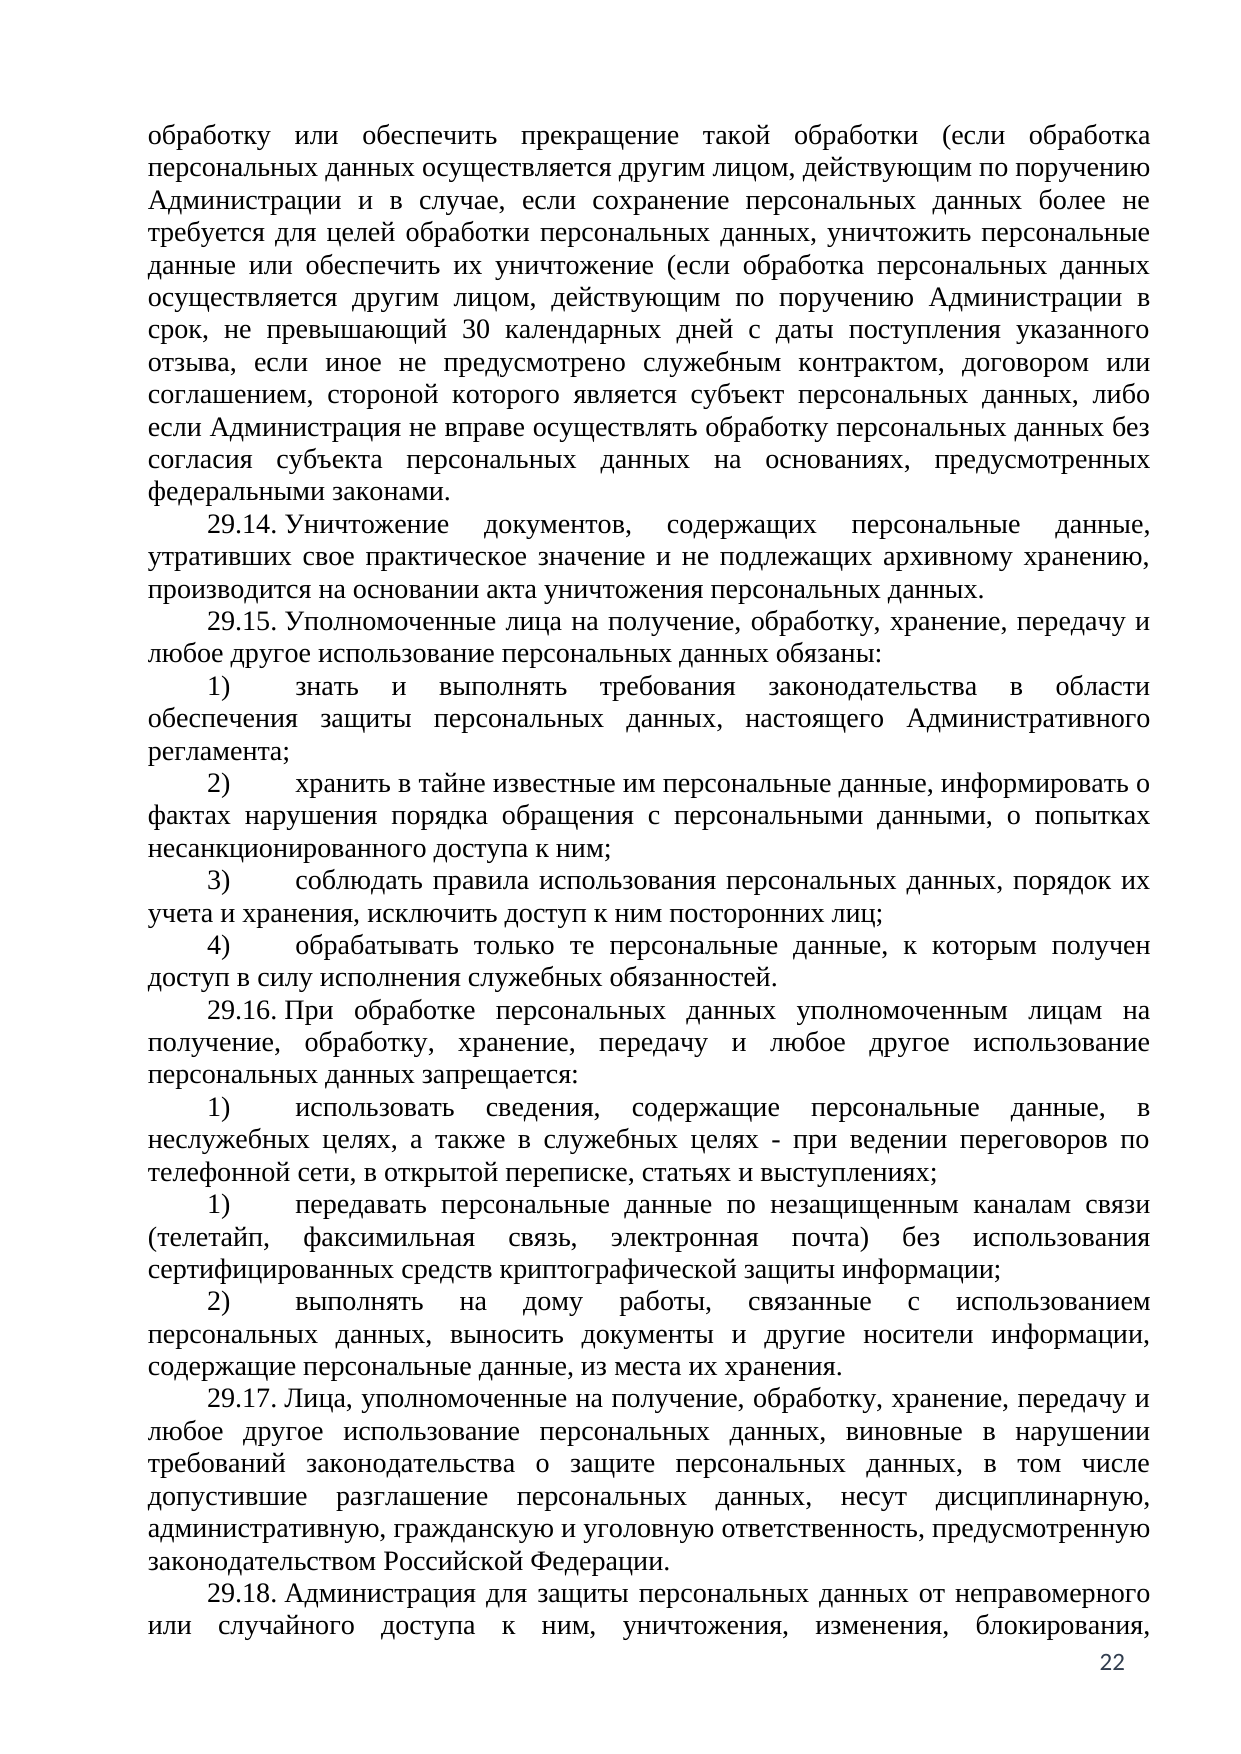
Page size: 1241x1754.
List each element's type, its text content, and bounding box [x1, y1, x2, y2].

list 29.16. При обработке персональных данных уполномоченным лицам на получение, обработку, хранение, передачу и любое другое использование персональных данных запрещается: [148, 993, 1152, 1090]
list соблюдать правила использования персональных данных, порядок их учета и хранения, исключить доступ к ним посторонних лиц; [148, 863, 1152, 928]
list 29.17. Лица, уполномоченные на получение, обработку, хранение, передачу и любое другое использование персональных данных, виновные в нарушении требований законодательства о защите персональных данных, в том числе допустившие разглашение персональных данных, несут дисциплинарную, административную, гражданскую и уголовную ответственность, предусмотренную законодательством Российской Федерации. [148, 1382, 1152, 1576]
list обрабатывать только те персональные данные, к которым получен доступ в силу исполнения служебных обязанностей. [148, 928, 1152, 993]
list 29.15. Уполномоченные лица на получение, обработку, хранение, передачу и любое другое использование персональных данных обязаны: [148, 604, 1152, 669]
list знать и выполнять требования законодательства в области обеспечения защиты персональных данных, настоящего Административного регламента; [148, 669, 1152, 766]
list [148, 118, 1152, 507]
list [148, 1576, 1152, 1641]
list 29.14. Уничтожение документов, содержащих персональные данные, утративших свое практическое значение и не подлежащих архивному хранению, производится на основании акта уничтожения персональных данных. [148, 507, 1152, 604]
text выполнять на дому работы, связанные с использованием персональных данных, выносить документы и другие носители информации, содержащие персональные данные, из места их хранения. [148, 1284, 1152, 1382]
list использовать сведения, содержащие персональные данные, в неслужебных целях, а также в служебных целях - при ведении переговоров по телефонной сети, в открытой переписке, статьях и выступлениях; [148, 1090, 1152, 1187]
text передавать персональные данные по незащищенным каналам связи (телетайп, факсимильная связь, электронная почта) без использования сертифицированных средств криптографической защиты информации; [148, 1187, 1152, 1284]
list хранить в тайне известные им персональные данные, информировать о фактах нарушения порядка обращения с персональными данными, о попытках несанкционированного доступа к ним; [148, 766, 1152, 863]
